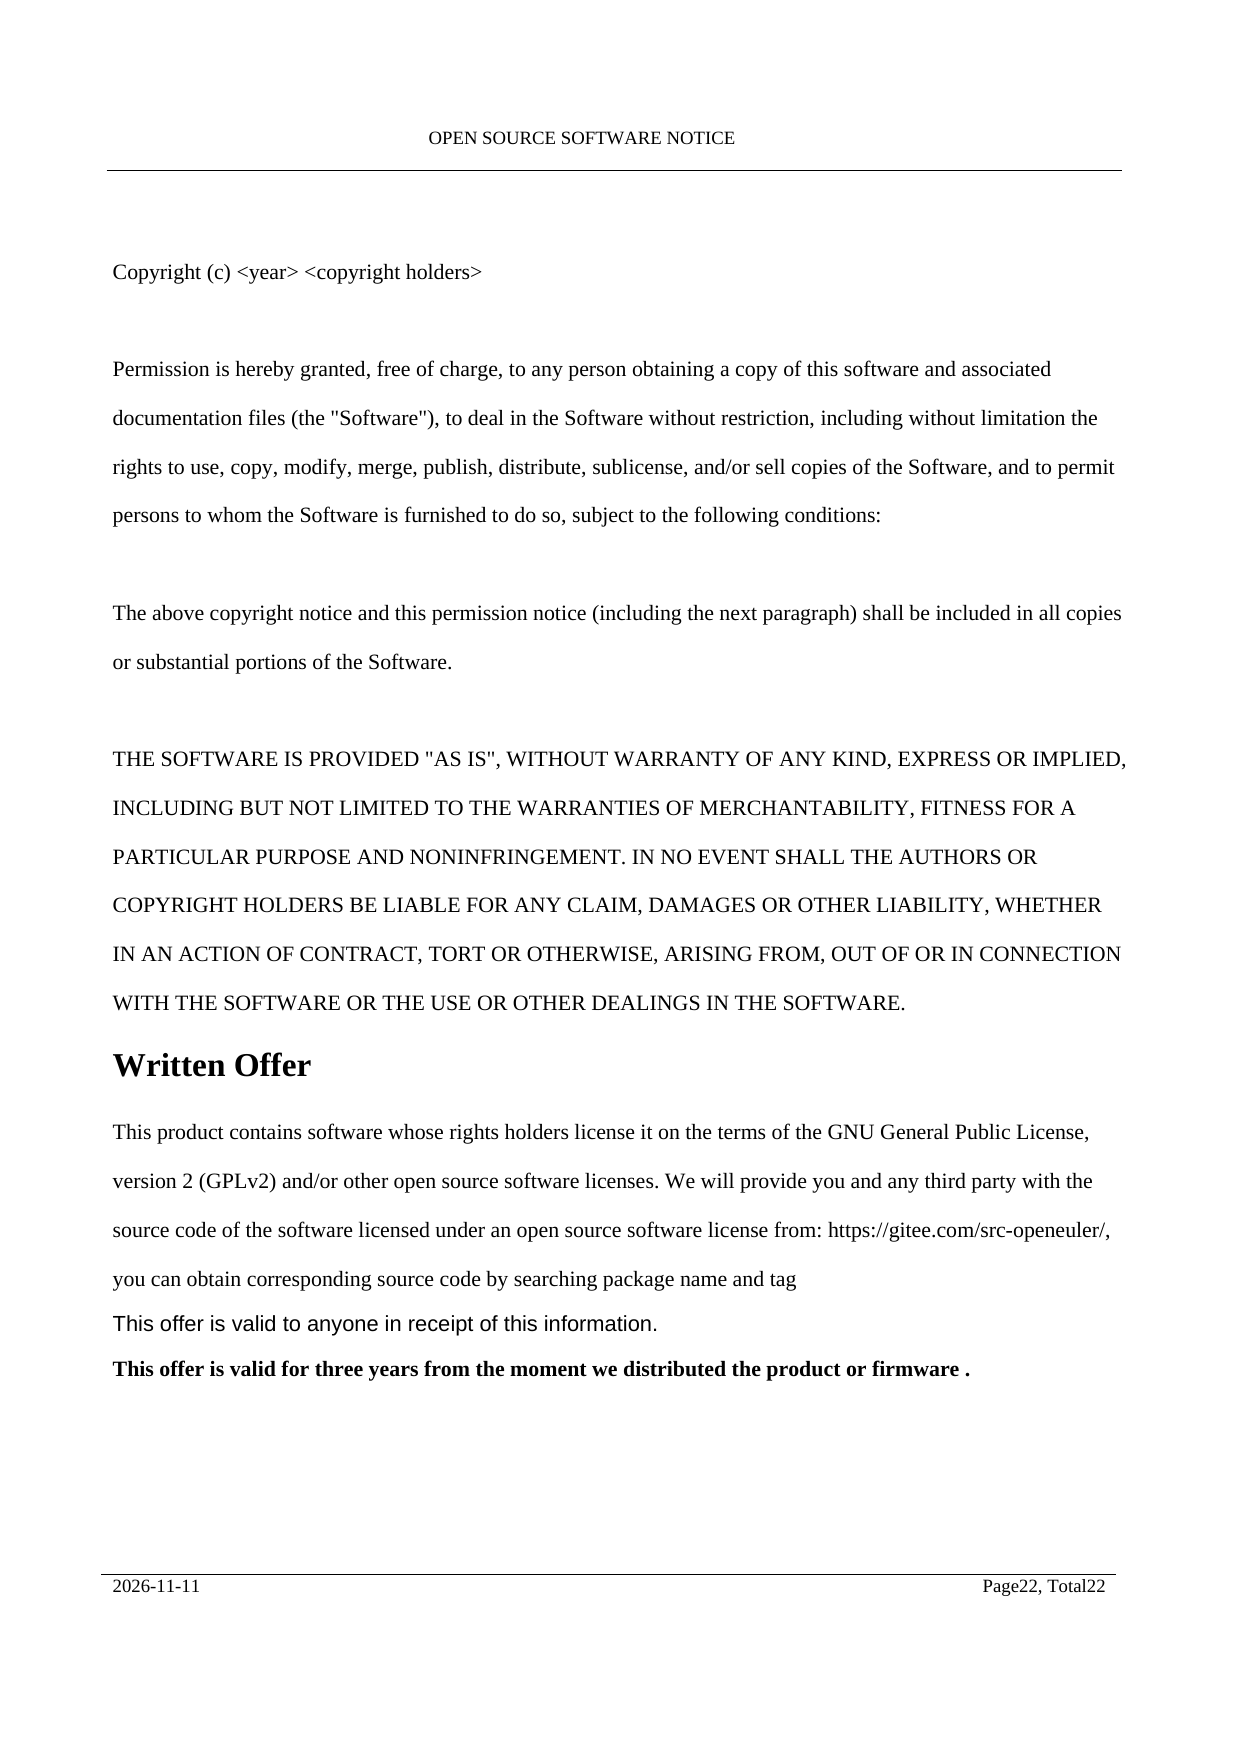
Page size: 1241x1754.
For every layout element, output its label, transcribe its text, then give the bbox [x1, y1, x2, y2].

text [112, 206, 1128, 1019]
text Written Offer [112, 1031, 1128, 1096]
text This product contains software whose rights holders license it on the terms of the GNU General Public License, version 2 (GPLv2) and/or other open source software licenses. We will provide you and any third party with the source code of the software licensed under an open source software license from: https://gitee.com/src-openeuler/, you can obtain corresponding source code by searching package name and tag [112, 1116, 1128, 1294]
text This offer is valid for three years from the moment we distributed the product or firmware . [112, 1352, 1128, 1384]
text This offer is valid to anyone in receipt of this information. [112, 1307, 1128, 1339]
